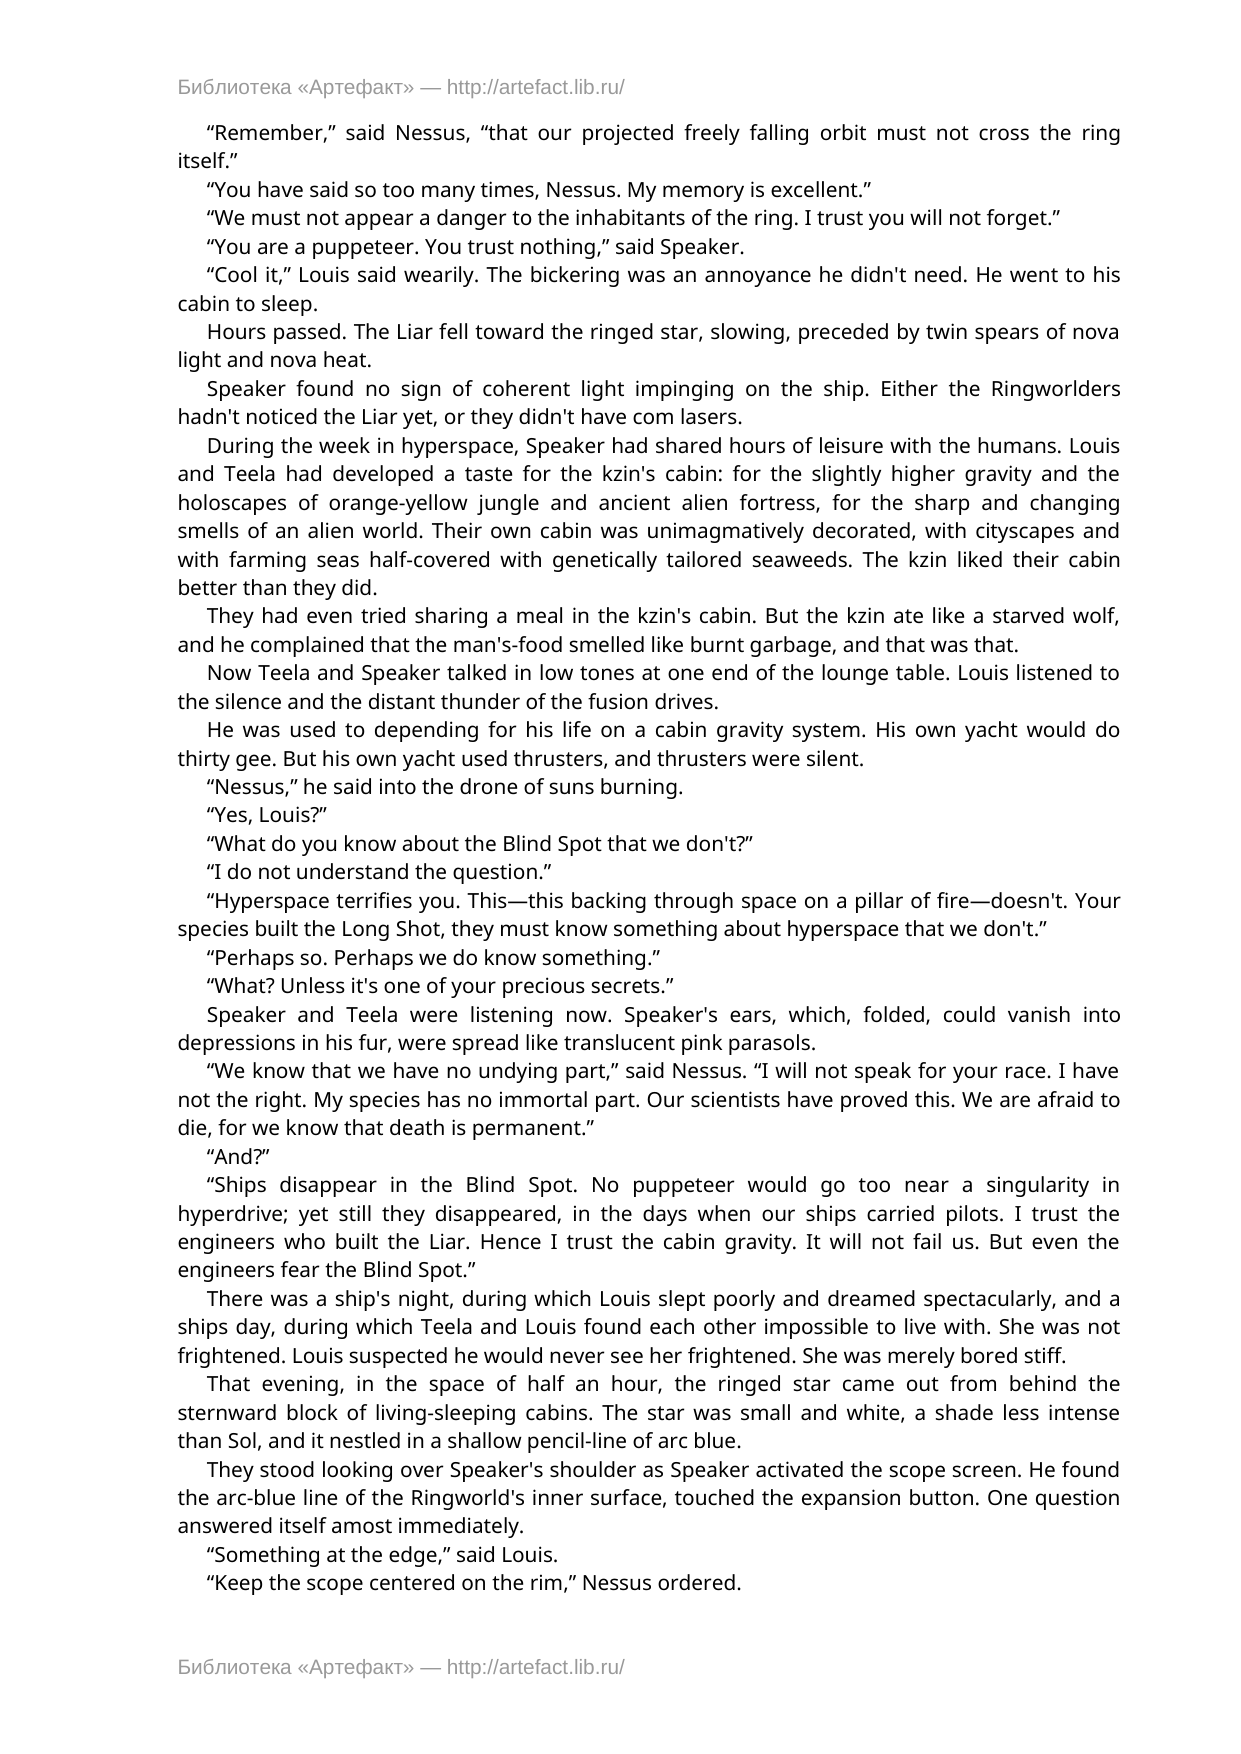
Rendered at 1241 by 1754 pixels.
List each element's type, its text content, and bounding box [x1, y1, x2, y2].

text “We must not appear a danger to the inhabitants of the ring. I trust you will not forget.” [177, 203, 1122, 232]
text “Hyperspace terrifies you. This—this backing through space on a pillar of fire—doesn't. Your species built the Long Shot, they must know something about hyperspace that we don't.” [177, 886, 1122, 943]
text “Yes, Louis?” [177, 801, 1122, 829]
text They had even tried sharing a meal in the kzin's cabin. But the kzin ate like a starved wolf, and he complained that the man's-food smelled like burnt garbage, and that was that. [177, 602, 1122, 658]
text That evening, in the space of half an hour, the ringed star came out from behind the sternward block of living-sleeping cabins. The star was small and white, a shade less intense than Sol, and it nestled in a shallow pencil-line of arc blue. [177, 1369, 1122, 1455]
text “I do not understand the question.” [177, 857, 1122, 886]
text “Perhaps so. Perhaps we do know something.” [177, 943, 1122, 971]
text “What? Unless it's one of your precious secrets.” [177, 971, 1122, 1000]
text “You have said so too many times, Nessus. My memory is excellent.” [177, 175, 1122, 203]
text Speaker and Teela were listening now. Speaker's ears, which, folded, could vanish into depressions in his fur, were spread like translucent pink parasols. [177, 1000, 1122, 1057]
text “Keep the scope centered on the rim,” Nessus ordered. [177, 1568, 1122, 1597]
text “Something at the edge,” said Louis. [177, 1540, 1122, 1568]
text Now Teela and Speaker talked in low tones at one end of the lounge table. Louis listened to the silence and the distant thunder of the fusion drives. [177, 658, 1122, 715]
text “We know that we have no undying part,” said Nessus. “I will not speak for your race. I have not the right. My species has no immortal part. Our scientists have proved this. We are afraid to die, for we know that death is permanent.” [177, 1057, 1122, 1142]
text Hours passed. The Liar fell toward the ringed star, slowing, preceded by twin spears of nova light and nova heat. [177, 317, 1122, 374]
text During the week in hyperspace, Speaker had shared hours of leisure with the humans. Louis and Teela had developed a taste for the kzin's cabin: for the slightly higher gravity and the holoscapes of orange-yellow jungle and ancient alien fortress, for the sharp and changing smells of an alien world. Their own cabin was unimagmatively decorated, with cityscapes and with farming seas half-covered with genetically tailored seaweeds. The kzin liked their cabin better than they did. [177, 431, 1122, 602]
text “You are a puppeteer. You trust nothing,” said Speaker. [177, 232, 1122, 260]
text “Nessus,” he said into the drone of suns burning. [177, 772, 1122, 801]
text They stood looking over Speaker's shoulder as Speaker activated the scope screen. He found the arc-blue line of the Ringworld's inner surface, touched the expansion button. One question answered itself amost immediately. [177, 1455, 1122, 1540]
text “And?” [177, 1142, 1122, 1170]
text “Remember,” said Nessus, “that our projected freely falling orbit must not cross the ring itself.” [177, 118, 1122, 175]
text “Cool it,” Louis said wearily. The bickering was an annoyance he didn't need. He went to his cabin to sleep. [177, 260, 1122, 317]
text There was a ship's night, during which Louis slept poorly and dreamed spectacularly, and a ships day, during which Teela and Louis found each other impossible to live with. She was not frightened. Louis suspected he would never see her frightened. She was merely bored stiff. [177, 1284, 1122, 1369]
text “Ships disappear in the Blind Spot. No puppeteer would go too near a singularity in hyperdrive; yet still they disappeared, in the days when our ships carried pilots. I trust the engineers who built the Liar. Hence I trust the cabin gravity. It will not fail us. But even the engineers fear the Blind Spot.” [177, 1170, 1122, 1284]
text He was used to depending for his life on a cabin gravity system. His own yacht would do thirty gee. But his own yacht used thrusters, and thrusters were silent. [177, 715, 1122, 772]
text “What do you know about the Blind Spot that we don't?” [177, 829, 1122, 857]
text Speaker found no sign of coherent light impinging on the ship. Either the Ringworlders hadn't noticed the Liar yet, or they didn't have com lasers. [177, 374, 1122, 431]
